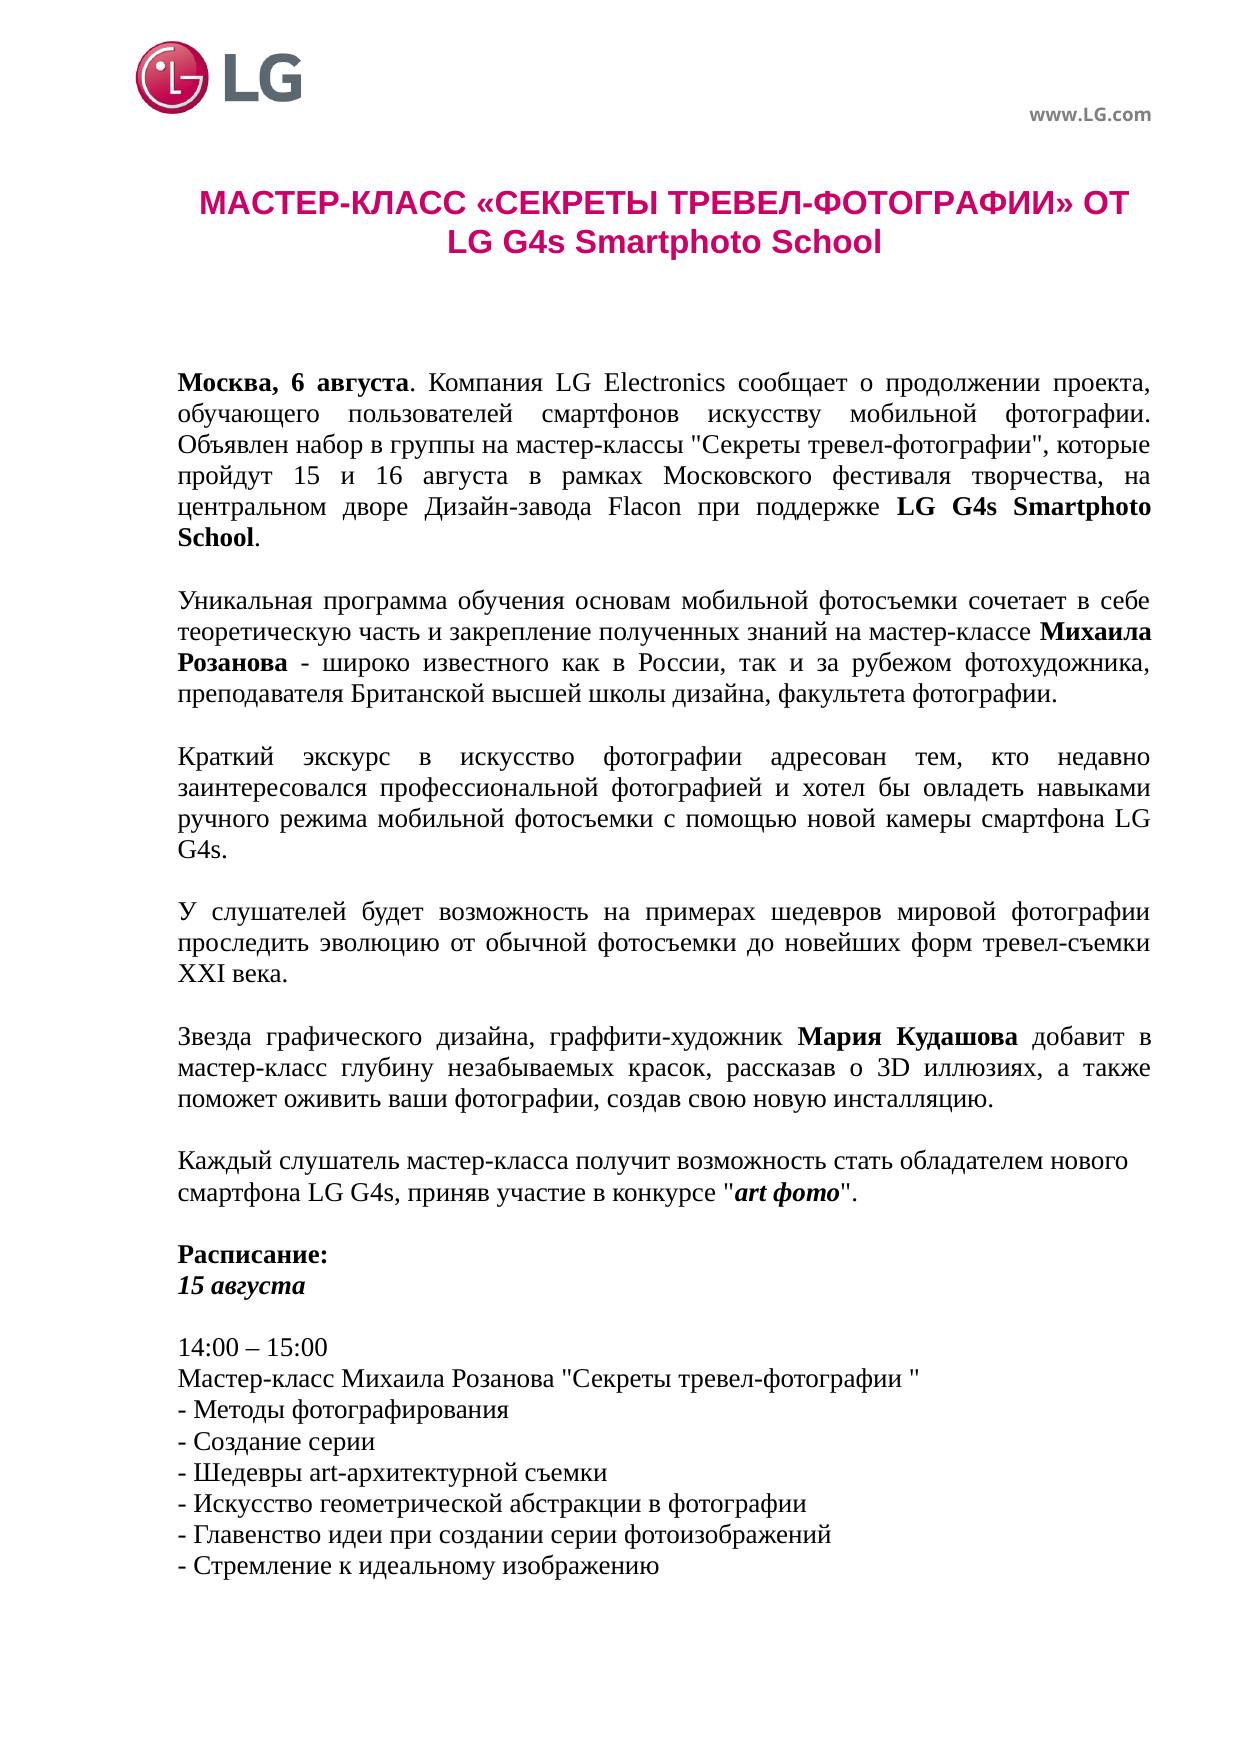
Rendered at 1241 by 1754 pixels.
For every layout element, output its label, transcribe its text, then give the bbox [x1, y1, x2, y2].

text - Главенство идеи при создании серии фотоизображений [177, 1518, 1152, 1549]
text 15 августа [177, 1269, 1152, 1300]
text - Шедевры art-архитектурной съемки [177, 1456, 1152, 1487]
text Уникальная программа обучения основам мобильной фотосъемки сочетает в себе теоретическую часть и закрепление полученных знаний на мастер-классе Михаила Розанова - широко известного как в России, так и за рубежом фотохудожника, преподавателя Британской высшей школы дизайна, факультета фотографии. [177, 584, 1152, 708]
text У слушателей будет возможность на примерах шедевров мировой фотографии проследить эволюцию от обычной фотосъемки до новейших форм тревел-съемки XXI века. [177, 895, 1152, 989]
text Краткий экскурс в искусство фотографии адресован тем, кто недавно заинтересовался профессиональной фотографией и хотел бы овладеть навыками ручного режима мобильной фотосъемки с помощью новой камеры смартфона LG G4s. [177, 739, 1152, 864]
text 14:00 – 15:00 [177, 1331, 1152, 1362]
picture [133, 39, 306, 118]
text - Стремление к идеальному изображению [177, 1549, 1152, 1581]
text Москва, 6 августа. Компания LG Electronics сообщает о продолжении проекта, обучающего пользователей смартфонов искусству мобильной фотографии. Объявлен набор в группы на мастер-классы "Секреты тревел-фотографии", которые пройдут 15 и 16 августа в рамках Московского фестиваля творчества, на центральном дворе Дизайн-завода Flacon при поддержке LG G4s Smartphoto School. [177, 366, 1152, 553]
text Расписание: [177, 1238, 1152, 1269]
text - Искусство геометрической абстракции в фотографии [177, 1487, 1152, 1518]
text - Методы фотографирования [177, 1394, 1152, 1425]
text - Создание серии [177, 1425, 1152, 1456]
text МАСТЕР-КЛАСС «СЕКРЕТЫ ТРЕВЕЛ-ФОТОГРАФИИ» ОТ LG G4s Smartphoto School [177, 183, 1152, 260]
text Мастер-класс Михаила Розанова "Секреты тревел-фотографии " [177, 1362, 1152, 1394]
text Звезда графического дизайна, граффити-художник Мария Кудашова добавит в мастер-класс глубину незабываемых красок, рассказав о 3D иллюзиях, а также поможет оживить ваши фотографии, создав свою новую инсталляцию. [177, 1020, 1152, 1113]
text Каждый слушатель мастер-класса получит возможность стать обладателем нового смартфона LG G4s, приняв участие в конкурсе "art фото". [177, 1144, 1152, 1207]
